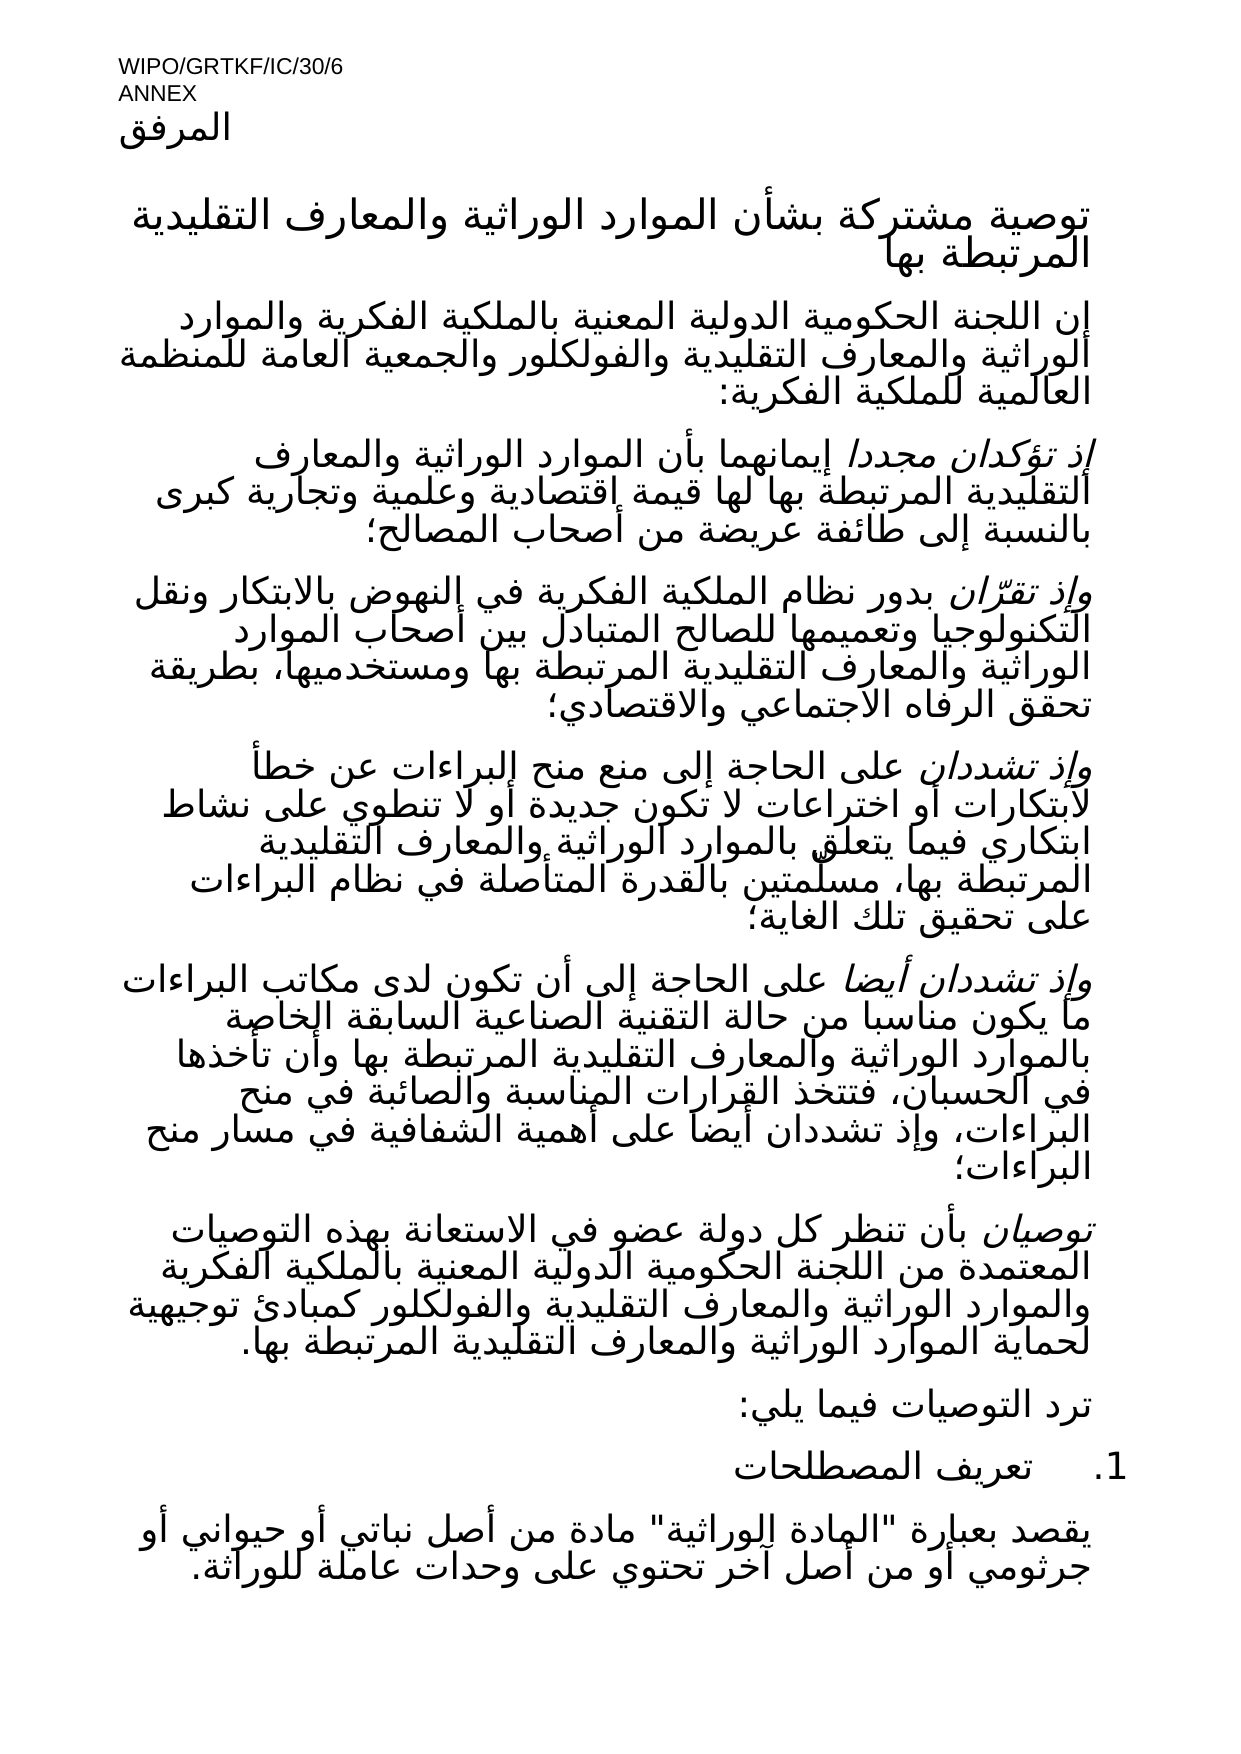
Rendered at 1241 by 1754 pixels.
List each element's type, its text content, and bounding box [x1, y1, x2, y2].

text توصية مشتركة بشأن الموارد الوراثية والمعارف التقليدية المرتبطة بها [118, 199, 1092, 274]
text وإذ تشددان أيضا على الحاجة إلى أن تكون لدى مكاتب البراءات ما يكون مناسبا من حالة التقنية الصناعية السابقة الخاصة بالموارد الوراثية والمعارف التقليدية المرتبطة بها وأن تأخذها في الحسبان، فتتخذ القرارات المناسبة والصائبة في منح البراءات، وإذ تشددان أيضا على أهمية الشفافية في مسار منح البراءات؛ [118, 962, 1092, 1187]
text وإذ تقرّان بدور نظام الملكية الفكرية في النهوض بالابتكار ونقل التكنولوجيا وتعميمها للصالح المتبادل بين أصحاب الموارد الوراثية والمعارف التقليدية المرتبطة بها ومستخدميها، بطريقة تحقق الرفاه الاجتماعي والاقتصادي؛ [118, 574, 1092, 724]
text وإذ تشددان على الحاجة إلى منع منح البراءات عن خطأ لابتكارات أو اختراعات لا تكون جديدة أو لا تنطوي على نشاط ابتكاري فيما يتعلق بالموارد الوراثية والمعارف التقليدية المرتبطة بها، مسلّمتين بالقدرة المتأصلة في نظام البراءات على تحقيق تلك الغاية؛ [118, 749, 1092, 937]
text توصيان بأن تنظر كل دولة عضو في الاستعانة بهذه التوصيات المعتمدة من اللجنة الحكومية الدولية المعنية بالملكية الفكرية والموارد الوراثية والمعارف التقليدية والفولكلور كمبادئ توجيهية لحماية الموارد الوراثية والمعارف التقليدية المرتبطة بها. [118, 1212, 1092, 1362]
list تعريف المصطلحات [118, 1449, 1092, 1487]
text إن اللجنة الحكومية الدولية المعنية بالملكية الفكرية والموارد الوراثية والمعارف التقليدية والفولكلور والجمعية العامة للمنظمة العالمية للملكية الفكرية: [118, 299, 1092, 412]
text ترد التوصيات فيما يلي: [118, 1387, 1092, 1424]
text يقصد بعبارة "المادة الوراثية" مادة من أصل نباتي أو حيواني أو جرثومي أو من أصل آخر تحتوي على وحدات عاملة للوراثة. [118, 1512, 1092, 1587]
text إذ تؤكدان مجددا إيمانهما بأن الموارد الوراثية والمعارف التقليدية المرتبطة بها لها قيمة اقتصادية وعلمية وتجارية كبرى بالنسبة إلى طائفة عريضة من أصحاب المصالح؛ [118, 437, 1092, 549]
